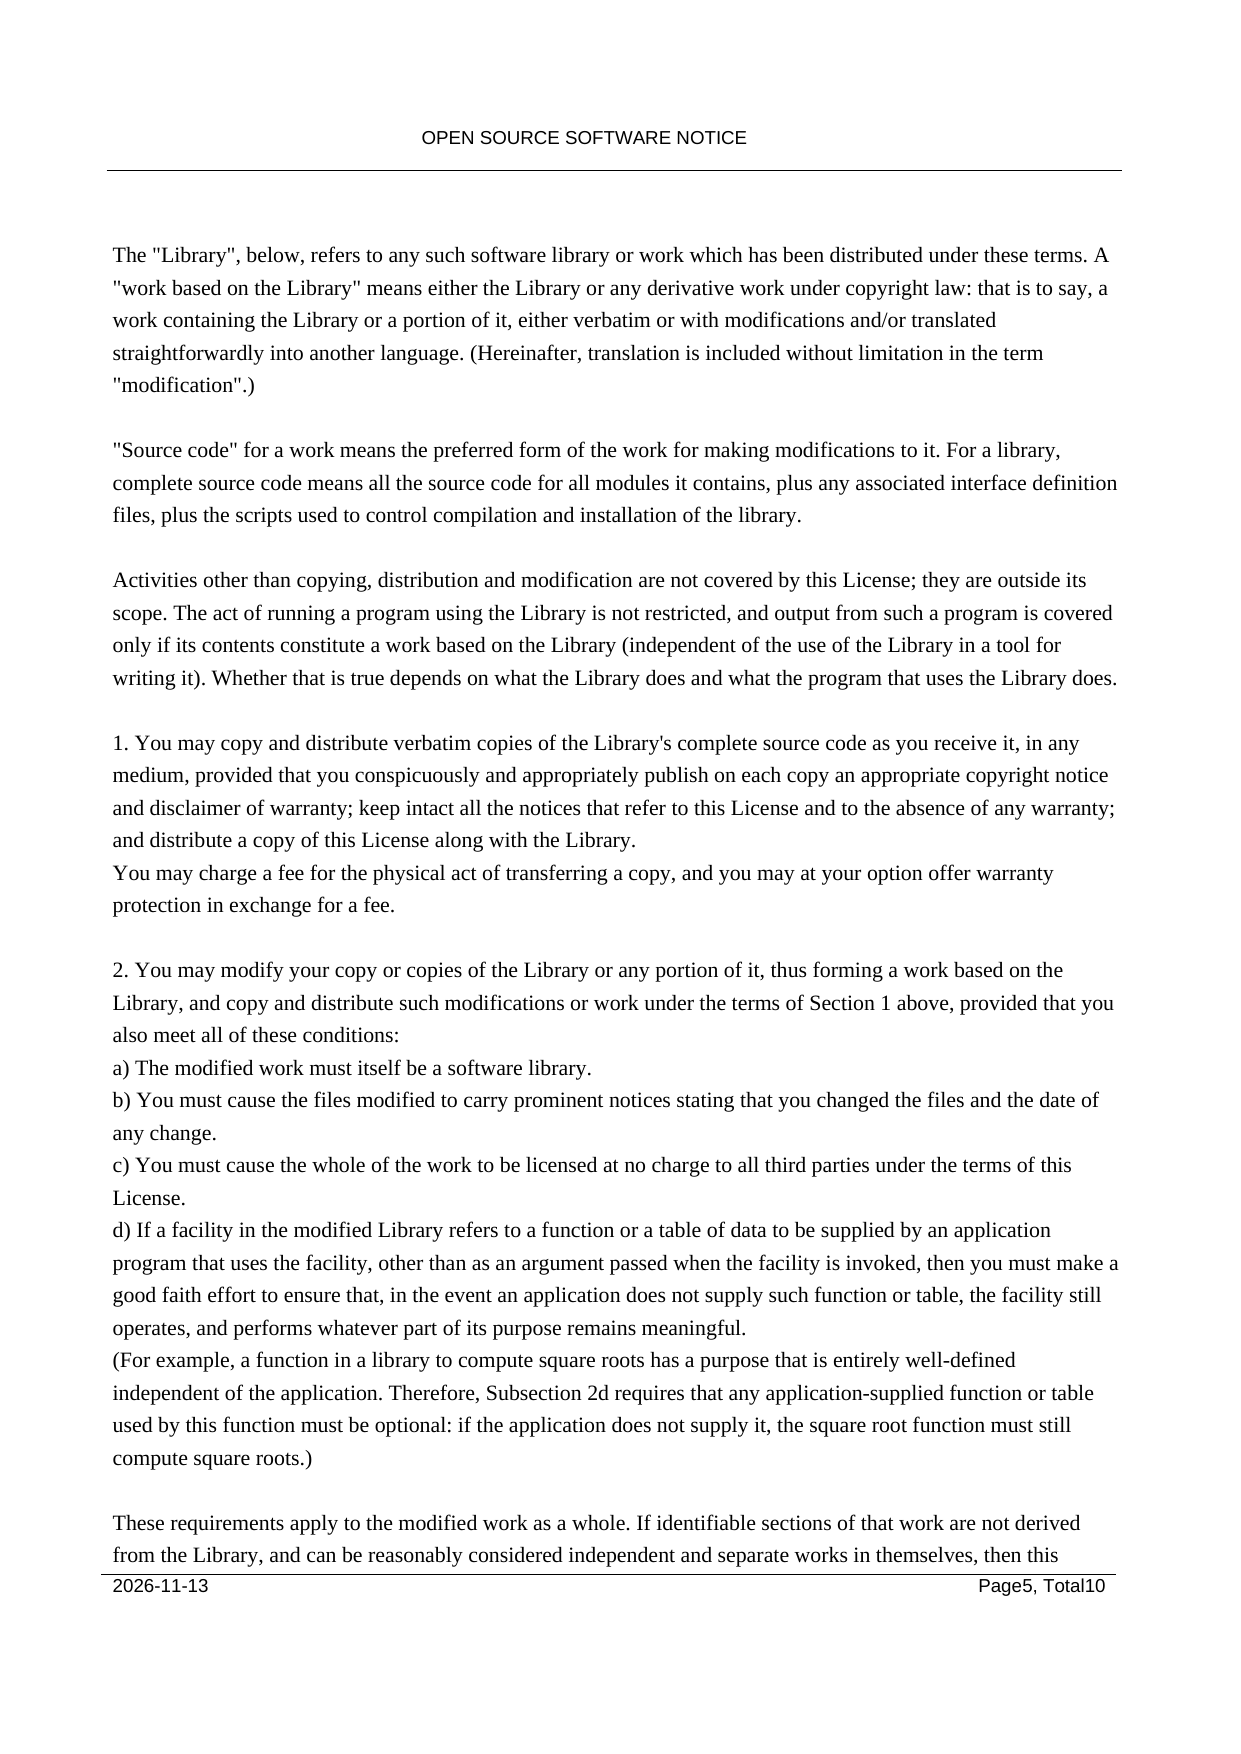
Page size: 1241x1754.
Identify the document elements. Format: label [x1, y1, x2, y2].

text [112, 206, 1128, 1571]
